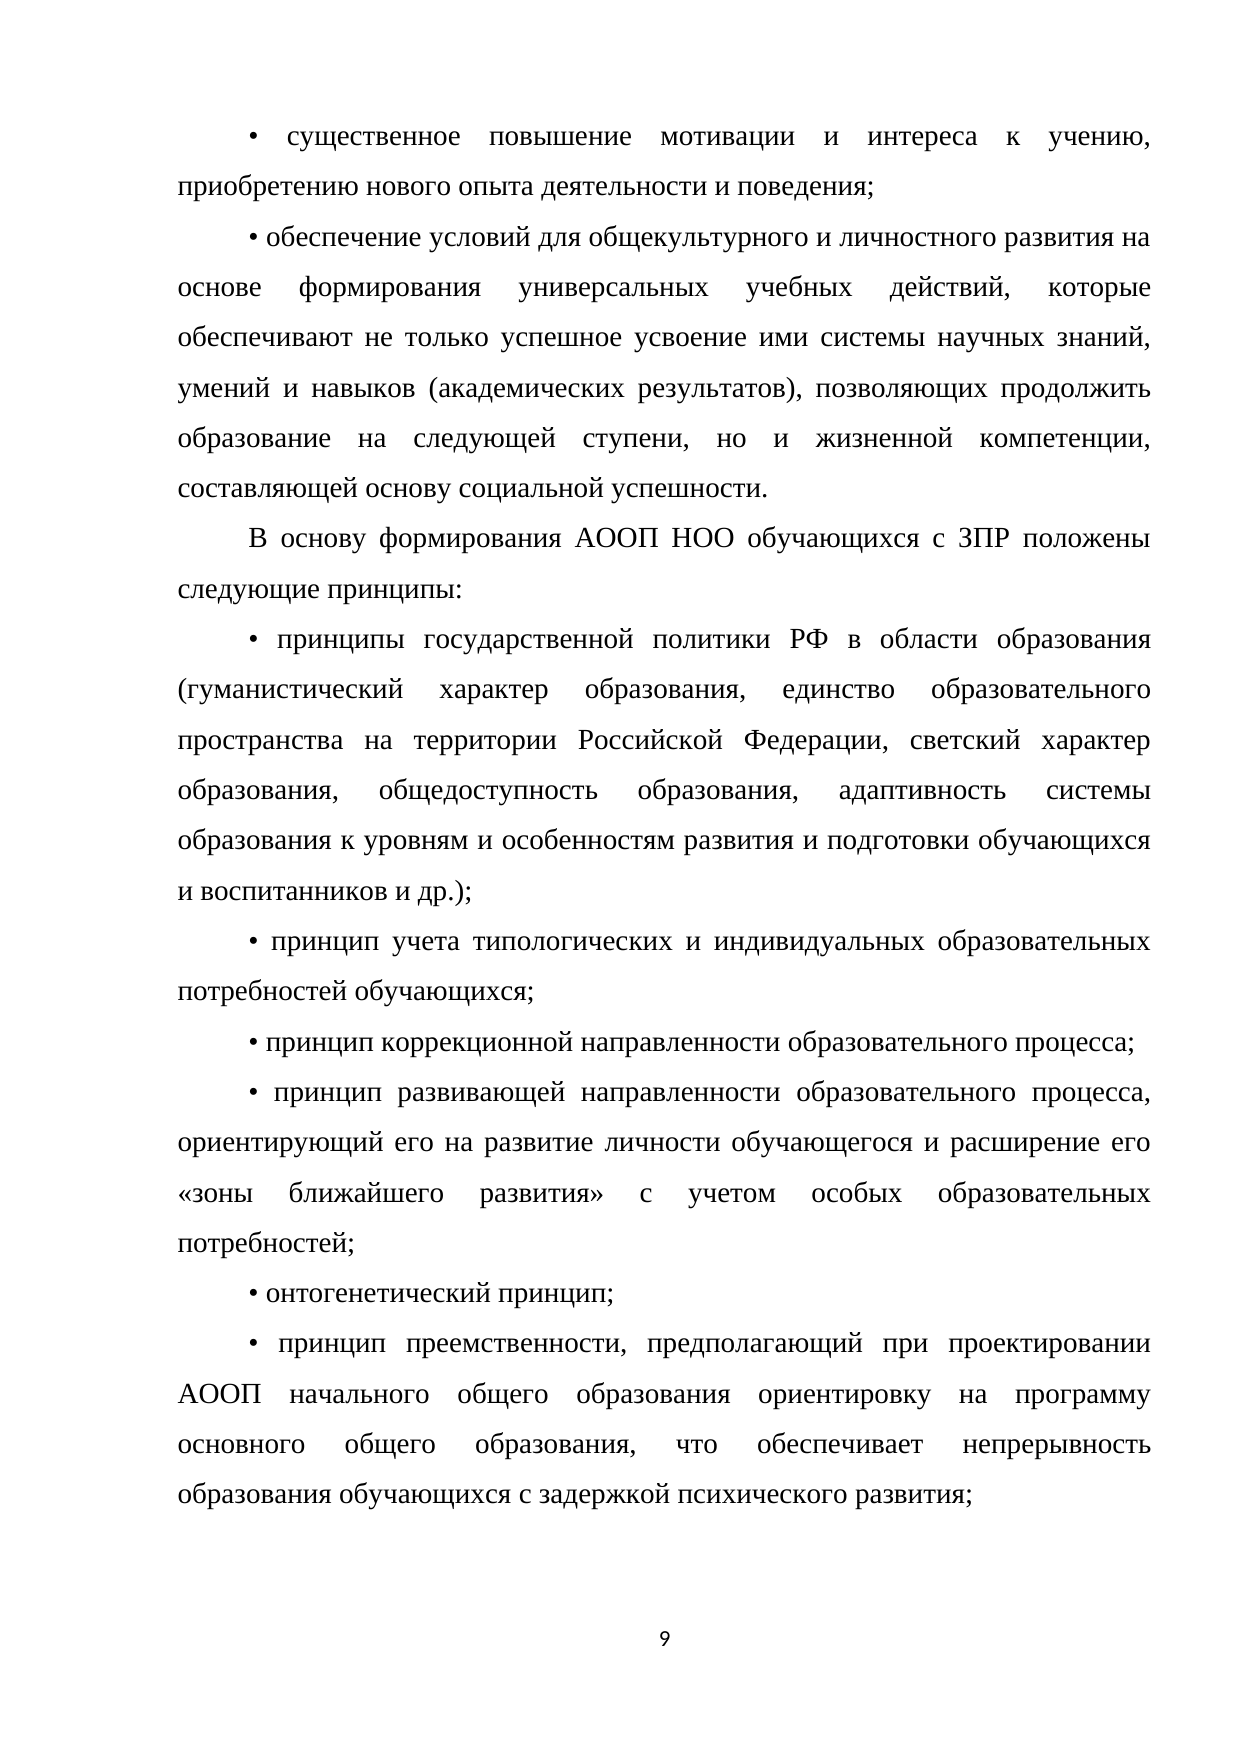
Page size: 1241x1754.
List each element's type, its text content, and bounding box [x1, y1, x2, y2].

text • онтогенетический принцип; [177, 1275, 1152, 1309]
text • принципы государственной политики РФ в области образования (гуманистический характер образования, единство образовательного пространства на территории Российской Федерации, светский характер образования, общедоступность образования, адаптивность системы образования к уровням и особенностям развития и подготовки обучающихся и воспитанников и др.); [177, 621, 1152, 906]
text • обеспечение условий для общекультурного и личностного развития на основе формирования универсальных учебных действий, которые обеспечивают не только успешное усвоение ими системы научных знаний, умений и навыков (академических результатов), позволяющих продолжить образование на следующей ступени, но и жизненной компетенции, составляющей основу социальной успешности. [177, 219, 1152, 504]
text • принцип коррекционной направленности образовательного процесса; [177, 1024, 1152, 1057]
text • принцип учета типологических и индивидуальных образовательных потребностей обучающихся; [177, 923, 1152, 1007]
text • существенное повышение мотивации и интереса к учению, приобретению нового опыта деятельности и поведения; [177, 118, 1152, 202]
text • принцип развивающей направленности образовательного процесса, ориентирующий его на развитие личности обучающегося и расширение его «зоны ближайшего развития» с учетом особых образовательных потребностей; [177, 1074, 1152, 1258]
text В основу формирования АООП НОО обучающихся с ЗПР положены следующие принципы: [177, 521, 1152, 604]
text • принцип преемственности, предполагающий при проектировании АООП начального общего образования ориентировку на программу основного общего образования, что обеспечивает непрерывность образования обучающихся с задержкой психического развития; [177, 1326, 1152, 1510]
